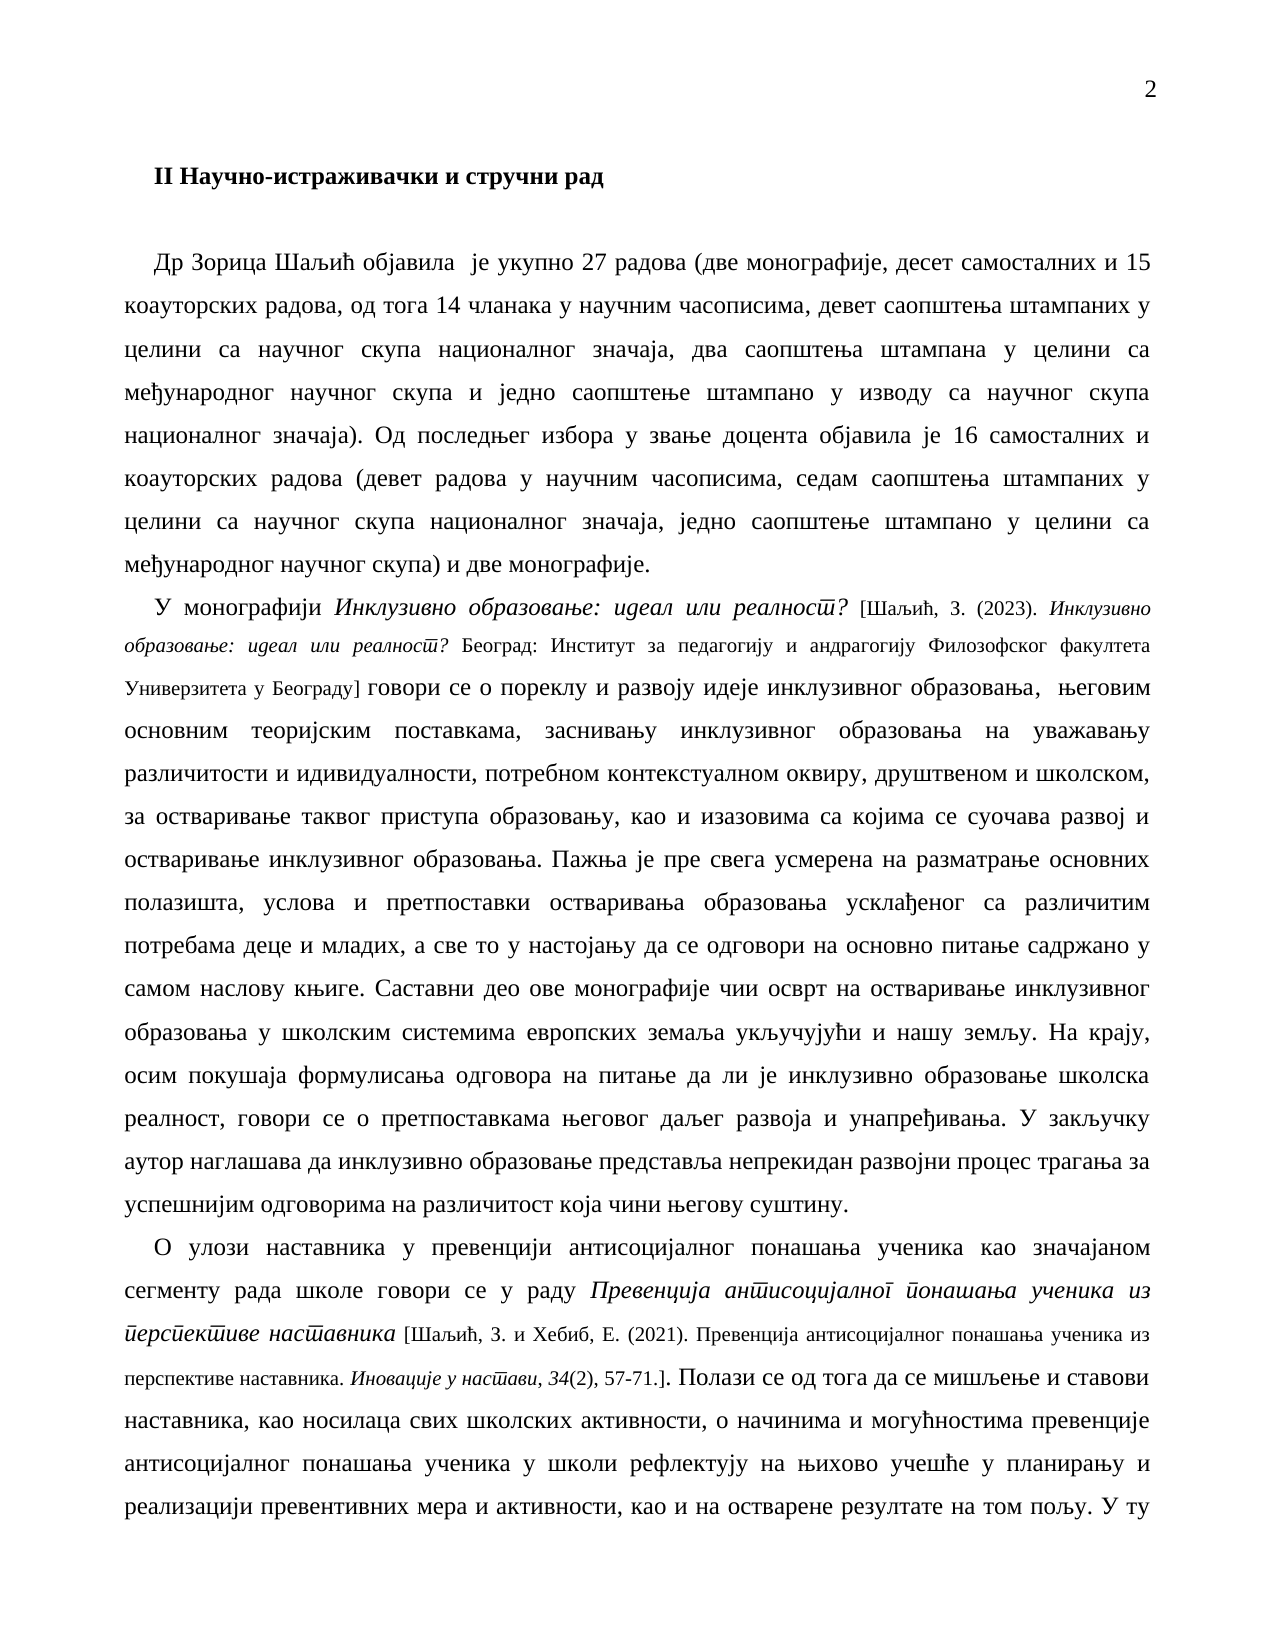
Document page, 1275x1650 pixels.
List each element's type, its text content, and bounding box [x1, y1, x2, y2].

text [124, 1232, 1151, 1520]
text Др Зорица Шаљић објавила је укупно 27 радова (две монографије, десет самосталних и 15 коауторских радова, од тога 14 чланака у научним часописима, девет саопштења штампаних у целини са научног скупа националног значаја, два саопштења штампана у целини са међународног научног скупа и једно саопштење штампано у изводу са научног скупа националног значаја). Од последњег избора у звање доцента објавила је 16 самосталних и коауторских радова (девет радова у научним часописима, седам саопштења штампаних у целини са научног скупа националног значаја, једно саопштење штампано у целини са међународног научног скупа) и две монографије. [124, 247, 1151, 578]
text У монографији Инклузивно образовање: идеал или реалност? [Шаљић, З. (2023). Инклузивно образовање: идеал или реалност? Београд: Институт за педагогију и андрагогију Филозофског факултета Универзитета у Београду] говори се о пореклу и развоју идеје инклузивног образовања, његовим основним теоријским поставкама, заснивању инклузивног образовања на уважавању различитости и идивидуалности, потребном контекстуалном оквиру, друштвеном и школском, за остваривање таквог приступа образовању, као и изазовима са којима се суочава развој и остваривање инклузивног образовања. Пажња је пре свега усмерена на разматрање основних полазишта, услова и претпоставки остваривања образовања усклађеног са различитим потребама деце и младих, а све то у настојању да се одговори на основно питање садржано у самом наслову књиге. Саставни део ове монографије чии осврт на остваривање инклузивног образовања у школским системима европских земаља укључујући и нашу земљу. На крају, осим покушаја формулисања одговора на питање да ли је инклузивно образовање школска реалност, говори се о претпоставкама његовог даљег развоја и унапређивања. У закључку аутор наглашава да инклузивно образовање представља непрекидан развојни процес трагања за успешнијим одговорима на различитост која чини његову суштину. [124, 592, 1151, 1218]
text II Научно-истраживачки и стручни рад [124, 161, 1151, 190]
